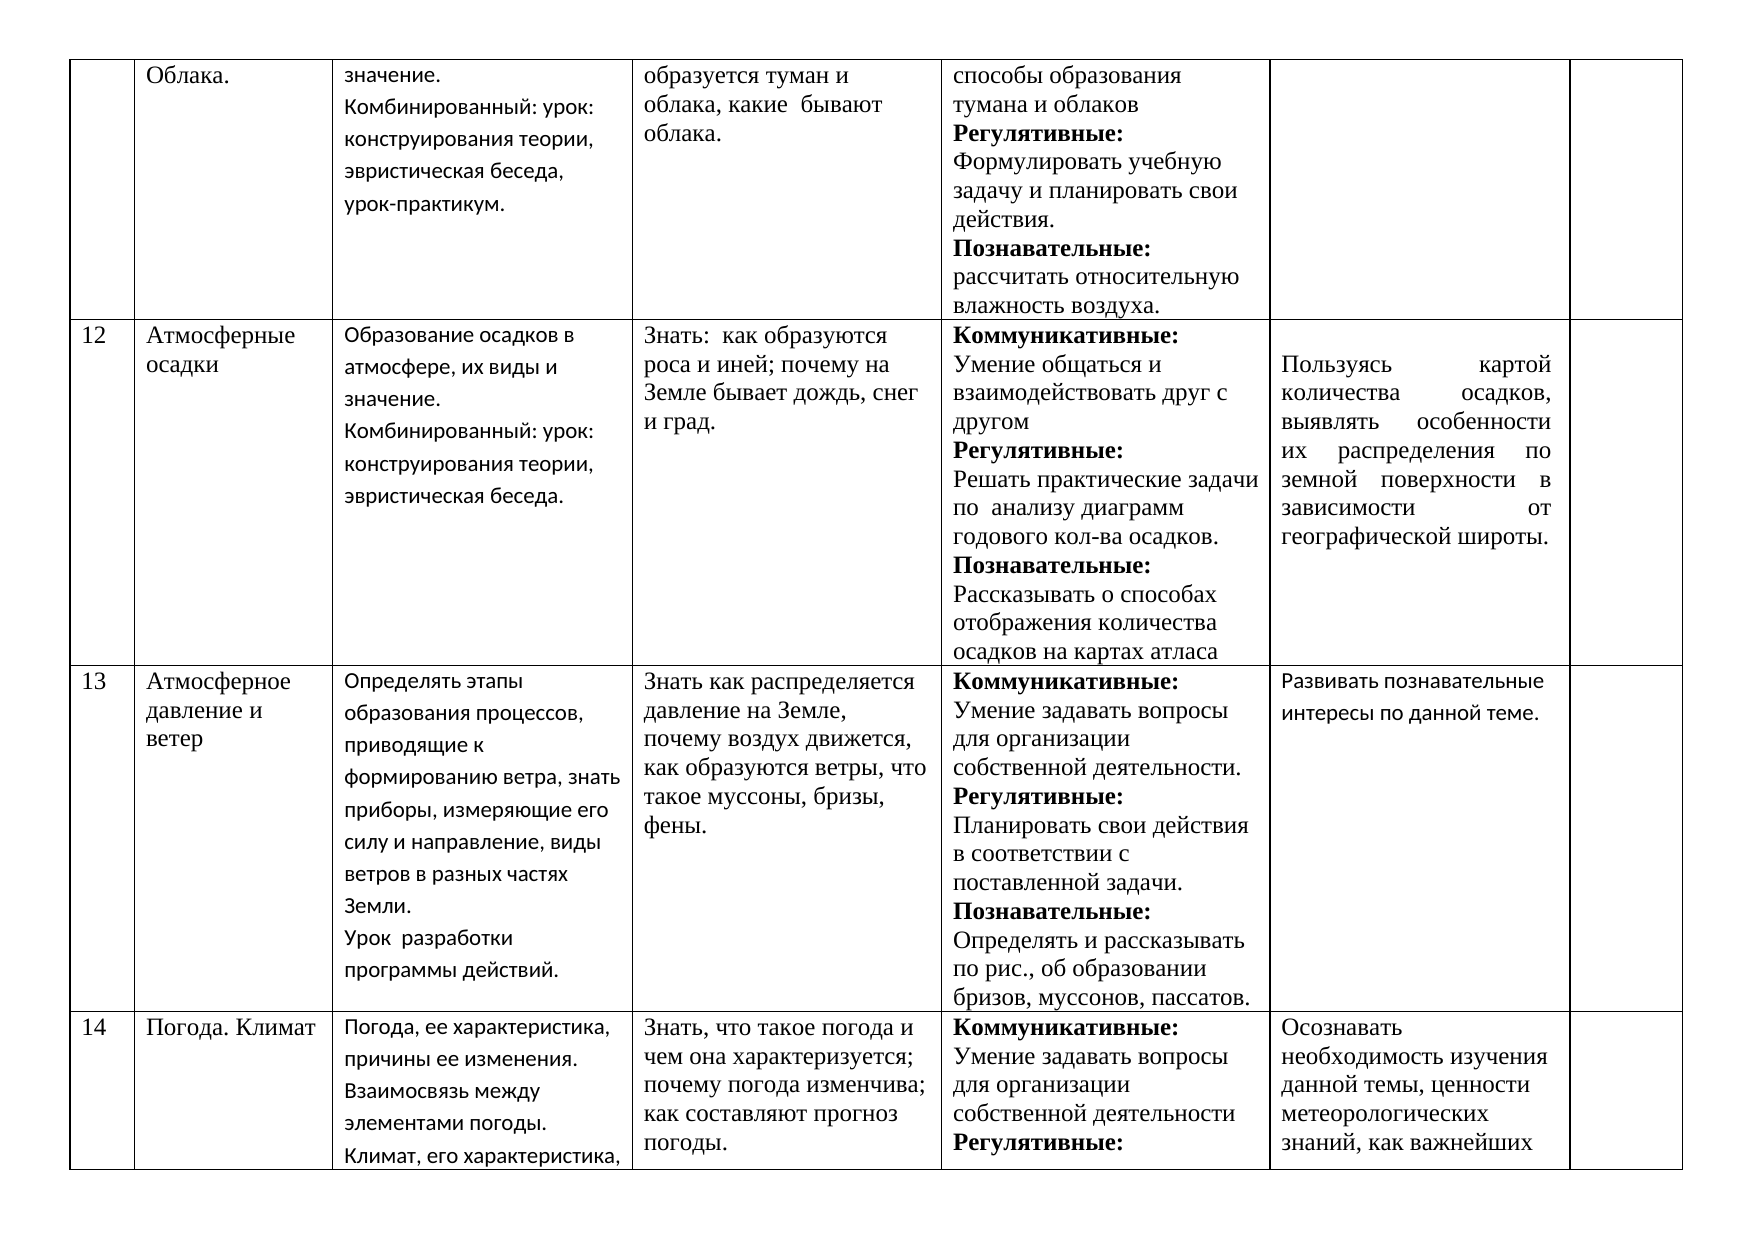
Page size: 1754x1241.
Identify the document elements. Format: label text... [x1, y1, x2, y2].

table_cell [1271, 1012, 1569, 1169]
table_cell Атмосферные осадки [135, 320, 332, 665]
table_cell [1571, 666, 1682, 1011]
table_cell Образование осадков в атмосфере, их виды и значение. Комбинированный: урок: конструирования теории, эвристическая беседа. [333, 320, 632, 665]
table_cell Коммуникативные: Умение общаться и взаимодействовать друг с другом Регулятивные: Решать практические задачи по анализу диаграмм годового кол-ва осадков. Познавательные: Рассказывать о способах отображения количества осадков на картах атласа [942, 320, 1269, 665]
table_cell Атмосферное давление и ветер [135, 666, 332, 1011]
table_cell 12 [71, 320, 134, 665]
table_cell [633, 1012, 941, 1169]
table_cell 11 [71, 60, 134, 319]
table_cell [333, 60, 632, 319]
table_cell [135, 60, 332, 319]
table_cell Знать как распределяется давление на Земле, почему воздух движется, как образуются ветры, что такое муссоны, бризы, фены. [633, 666, 941, 1011]
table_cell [633, 60, 941, 319]
table_cell Погода. Климат [135, 1012, 332, 1169]
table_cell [333, 1012, 632, 1169]
table_cell [1571, 1012, 1682, 1169]
table_cell 13 [71, 666, 134, 1011]
table_cell Развивать познавательные интересы по данной теме. [1271, 666, 1569, 1011]
table_cell Пользуясь картой количества осадков, выявлять особенности их распределения по земной поверхности в зависимости от географической широты. [1271, 320, 1569, 665]
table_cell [1271, 60, 1569, 319]
table_cell Коммуникативные: Умение задавать вопросы для организации собственной деятельности. Регулятивные: Планировать свои действия в соответствии с поставленной задачи. Познавательные: Определять и рассказывать по рис., об образовании бризов, муссонов, пассатов. [942, 666, 1269, 1011]
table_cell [942, 1012, 1269, 1169]
table_cell [1571, 60, 1682, 319]
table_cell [942, 60, 1269, 319]
table_cell Знать: как образуются роса и иней; почему на Земле бывает дождь, снег и град. [633, 320, 941, 665]
table_cell 14 [71, 1012, 134, 1169]
table_cell [1571, 320, 1682, 665]
table_cell Определять этапы образования процессов, приводящие к формированию ветра, знать приборы, измеряющие его силу и направление, виды ветров в разных частях Земли. Урок разработки программы действий. [333, 666, 632, 1011]
